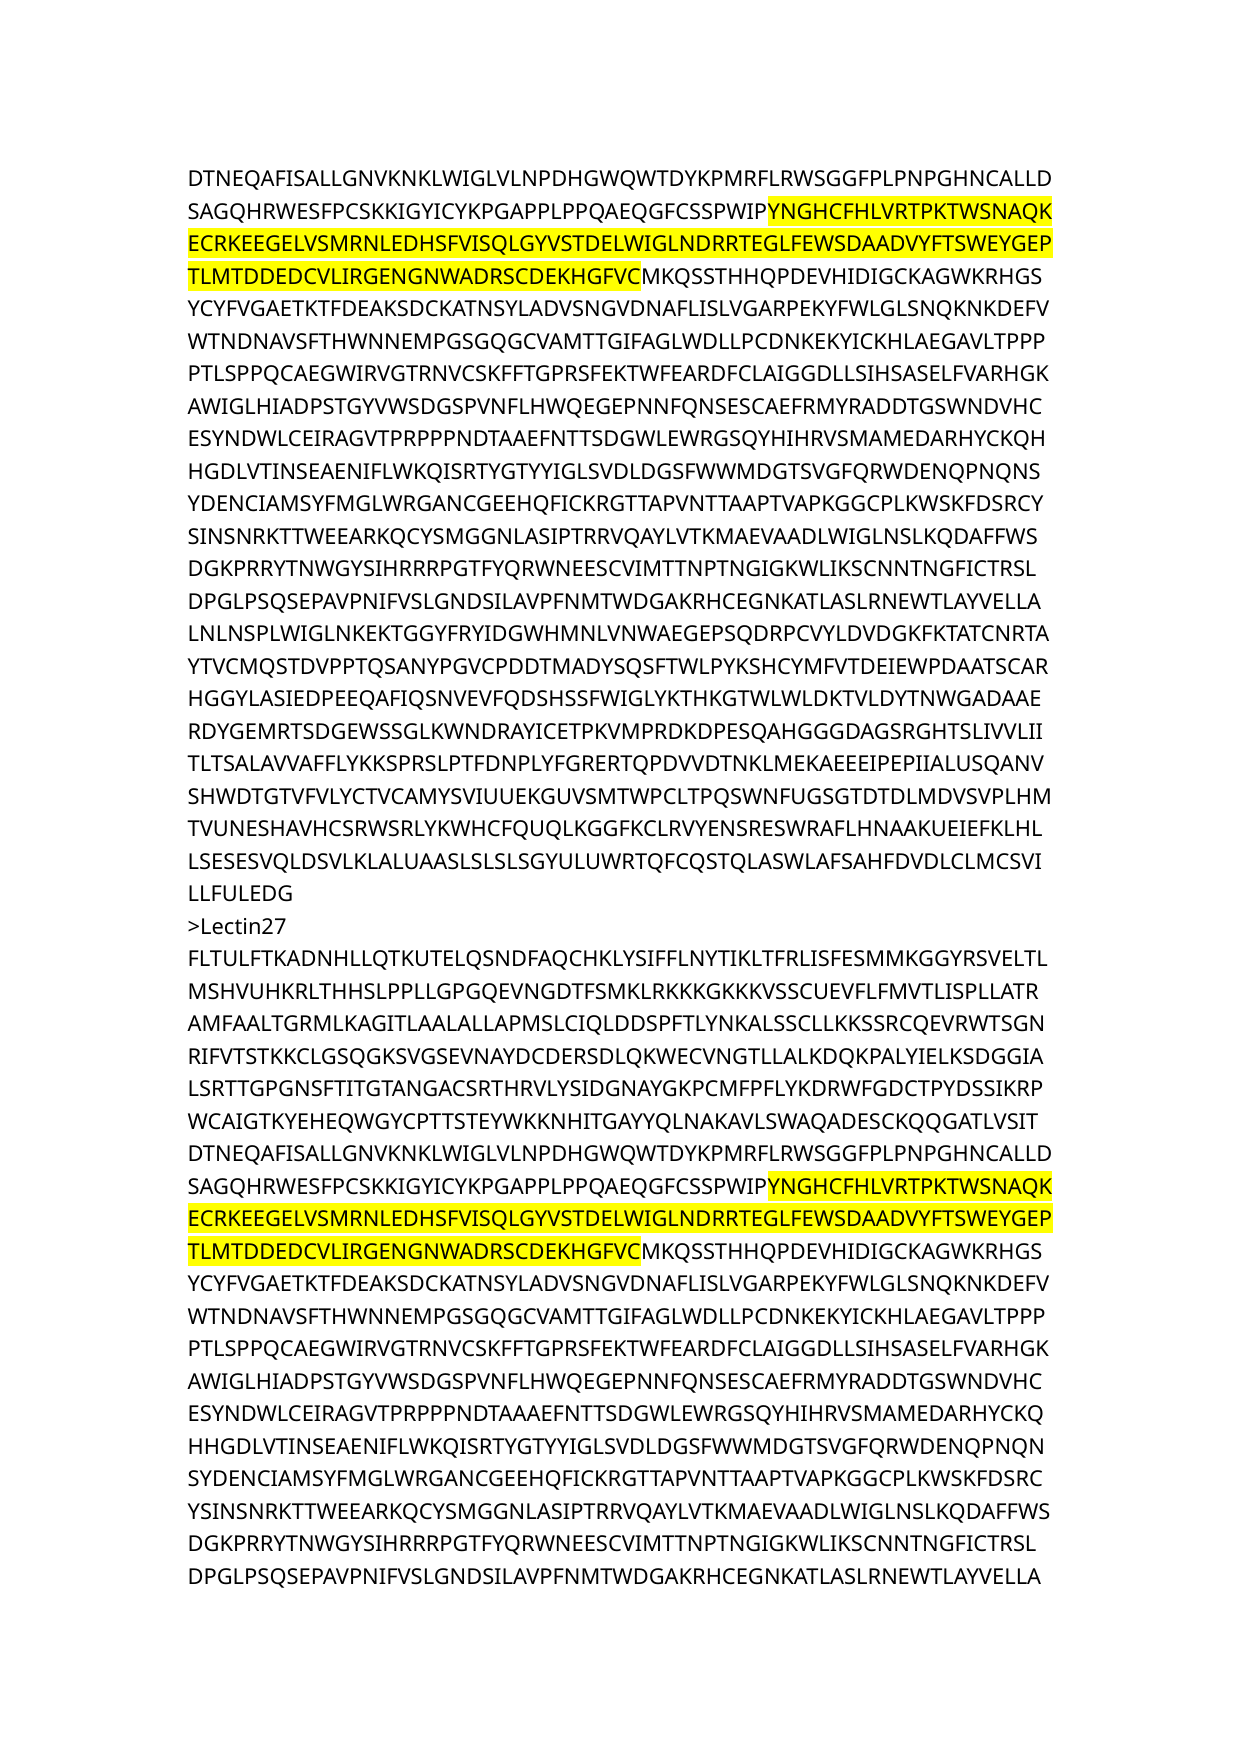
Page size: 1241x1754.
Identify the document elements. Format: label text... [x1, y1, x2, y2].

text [187, 162, 1053, 909]
text >Lectin27 [187, 909, 1053, 942]
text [187, 942, 1053, 1592]
